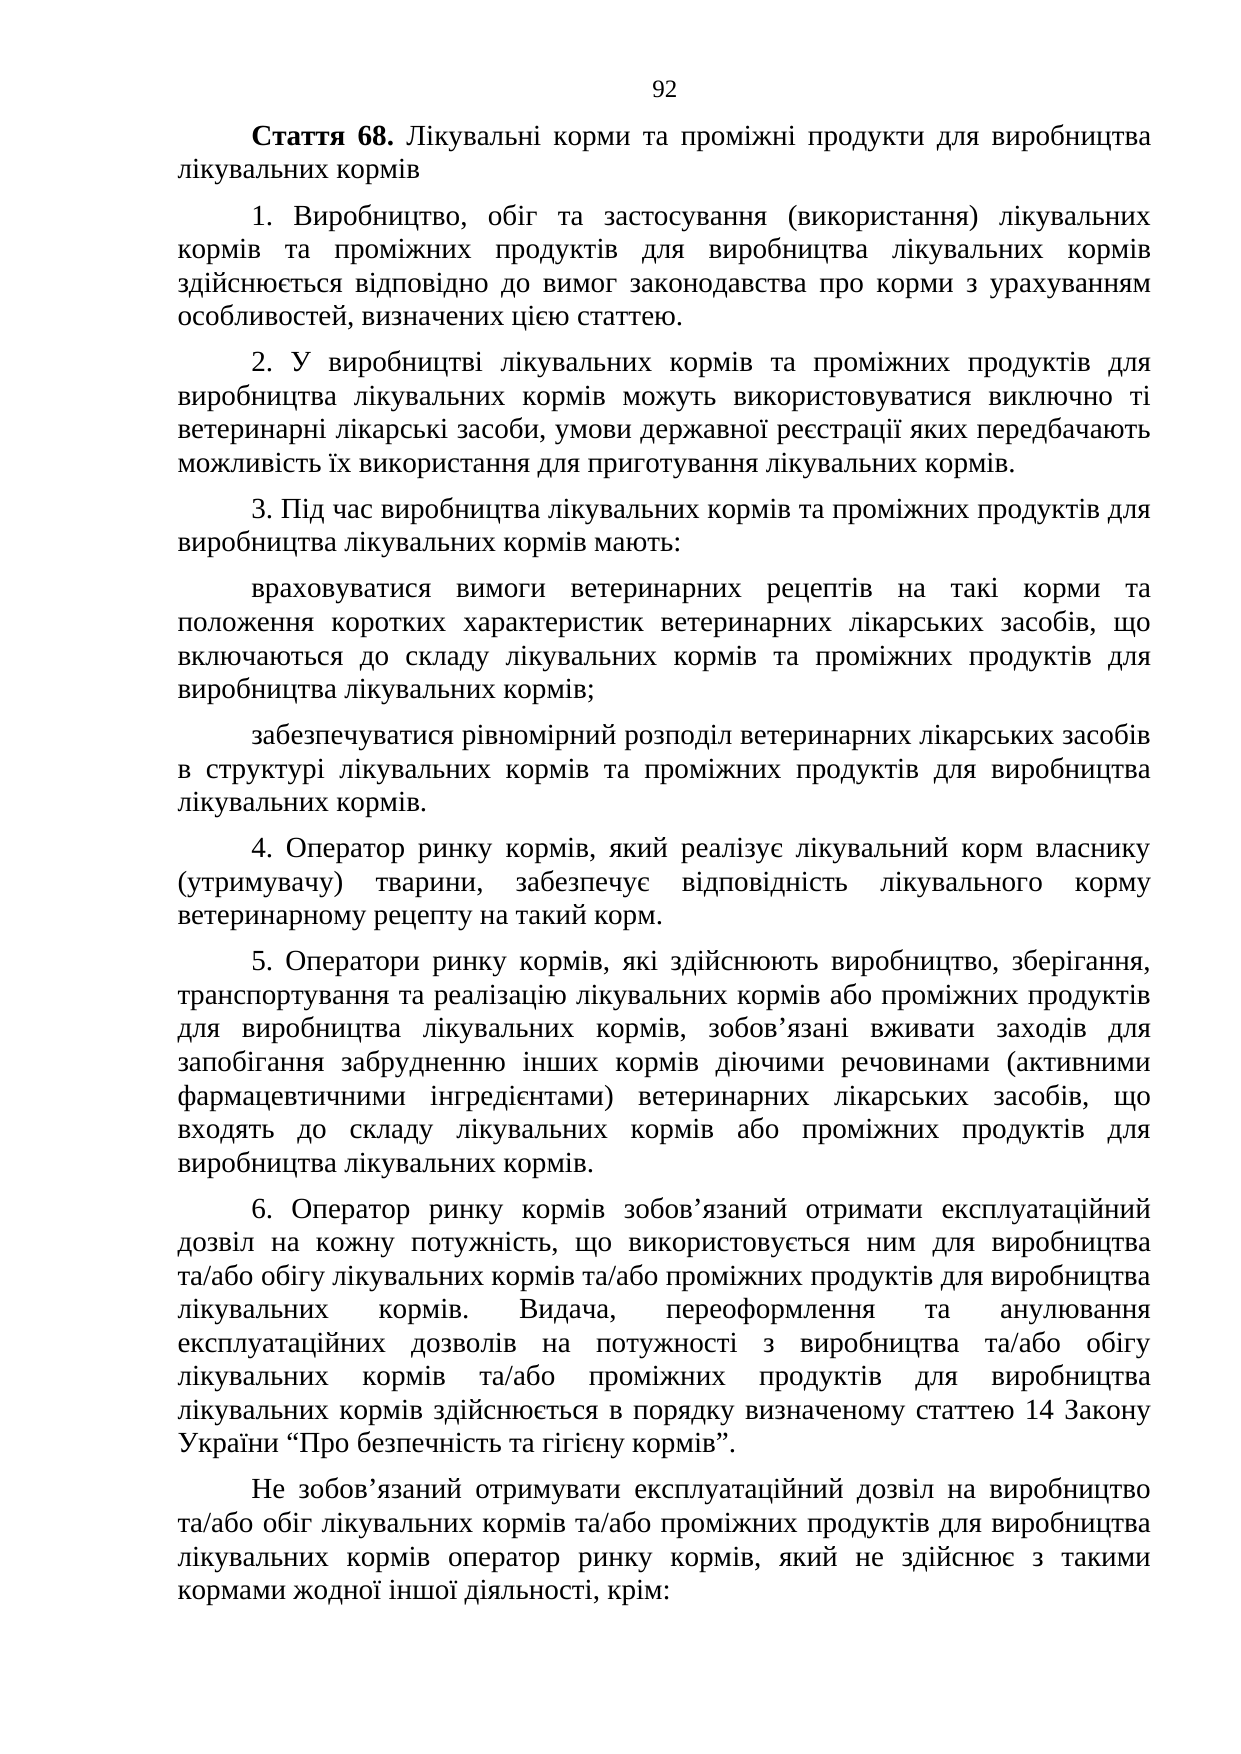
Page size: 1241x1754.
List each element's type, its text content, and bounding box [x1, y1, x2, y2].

text забезпечуватися рівномірний розподіл ветеринарних лікарських засобів в структурі лікувальних кормів та проміжних продуктів для виробництва лікувальних кормів. [177, 717, 1152, 818]
text 6. Оператор ринку кормів зобов’язаний отримати експлуатаційний дозвіл на кожну потужність, що використовується ним для виробництва та/або обігу лікувальних кормів та/або проміжних продуктів для виробництва лікувальних кормів. Видача, переоформлення та анулювання експлуатаційних дозволів на потужності з виробництва та/або обігу лікувальних кормів та/або проміжних продуктів для виробництва лікувальних кормів здійснюється в порядку визначеному статтею 14 Закону України “Про безпечність та гігієну кормів”. [177, 1191, 1152, 1459]
text Не зобов’язаний отримувати експлуатаційний дозвіл на виробництво та/або обіг лікувальних кормів та/або проміжних продуктів для виробництва лікувальних кормів оператор ринку кормів, який не здійснює з такими кормами жодної іншої діяльності, крім: [177, 1472, 1152, 1606]
text враховуватися вимоги ветеринарних рецептів на такі корми та положення коротких характеристик ветеринарних лікарських засобів, що включаються до складу лікувальних кормів та проміжних продуктів для виробництва лікувальних кормів; [177, 571, 1152, 705]
text 1. Виробництво, обіг та застосування (використання) лікувальних кормів та проміжних продуктів для виробництва лікувальних кормів здійснюється відповідно до вимог законодавства про корми з урахуванням особливостей, визначених цією статтею. [177, 198, 1152, 332]
text 3. Під час виробництва лікувальних кормів та проміжних продуктів для виробництва лікувальних кормів мають: [177, 491, 1152, 558]
text Стаття 68. Лікувальні корми та проміжні продукти для виробництва лікувальних кормів [177, 118, 1152, 185]
text 4. Оператор ринку кормів, який реалізує лікувальний корм власнику (утримувачу) тварини, забезпечує відповідність лікувального корму ветеринарному рецепту на такий корм. [177, 830, 1152, 931]
text 5. Оператори ринку кормів, які здійснюють виробництво, зберігання, транспортування та реалізацію лікувальних кормів або проміжних продуктів для виробництва лікувальних кормів, зобов’язані вживати заходів для запобігання забрудненню інших кормів діючими речовинами (активними фармацевтичними інгредієнтами) ветеринарних лікарських засобів, що входять до складу лікувальних кормів або проміжних продуктів для виробництва лікувальних кормів. [177, 943, 1152, 1178]
text 2. У виробництві лікувальних кормів та проміжних продуктів для виробництва лікувальних кормів можуть використовуватися виключно ті ветеринарні лікарські засоби, умови державної реєстрації яких передбачають можливість їх використання для приготування лікувальних кормів. [177, 344, 1152, 478]
